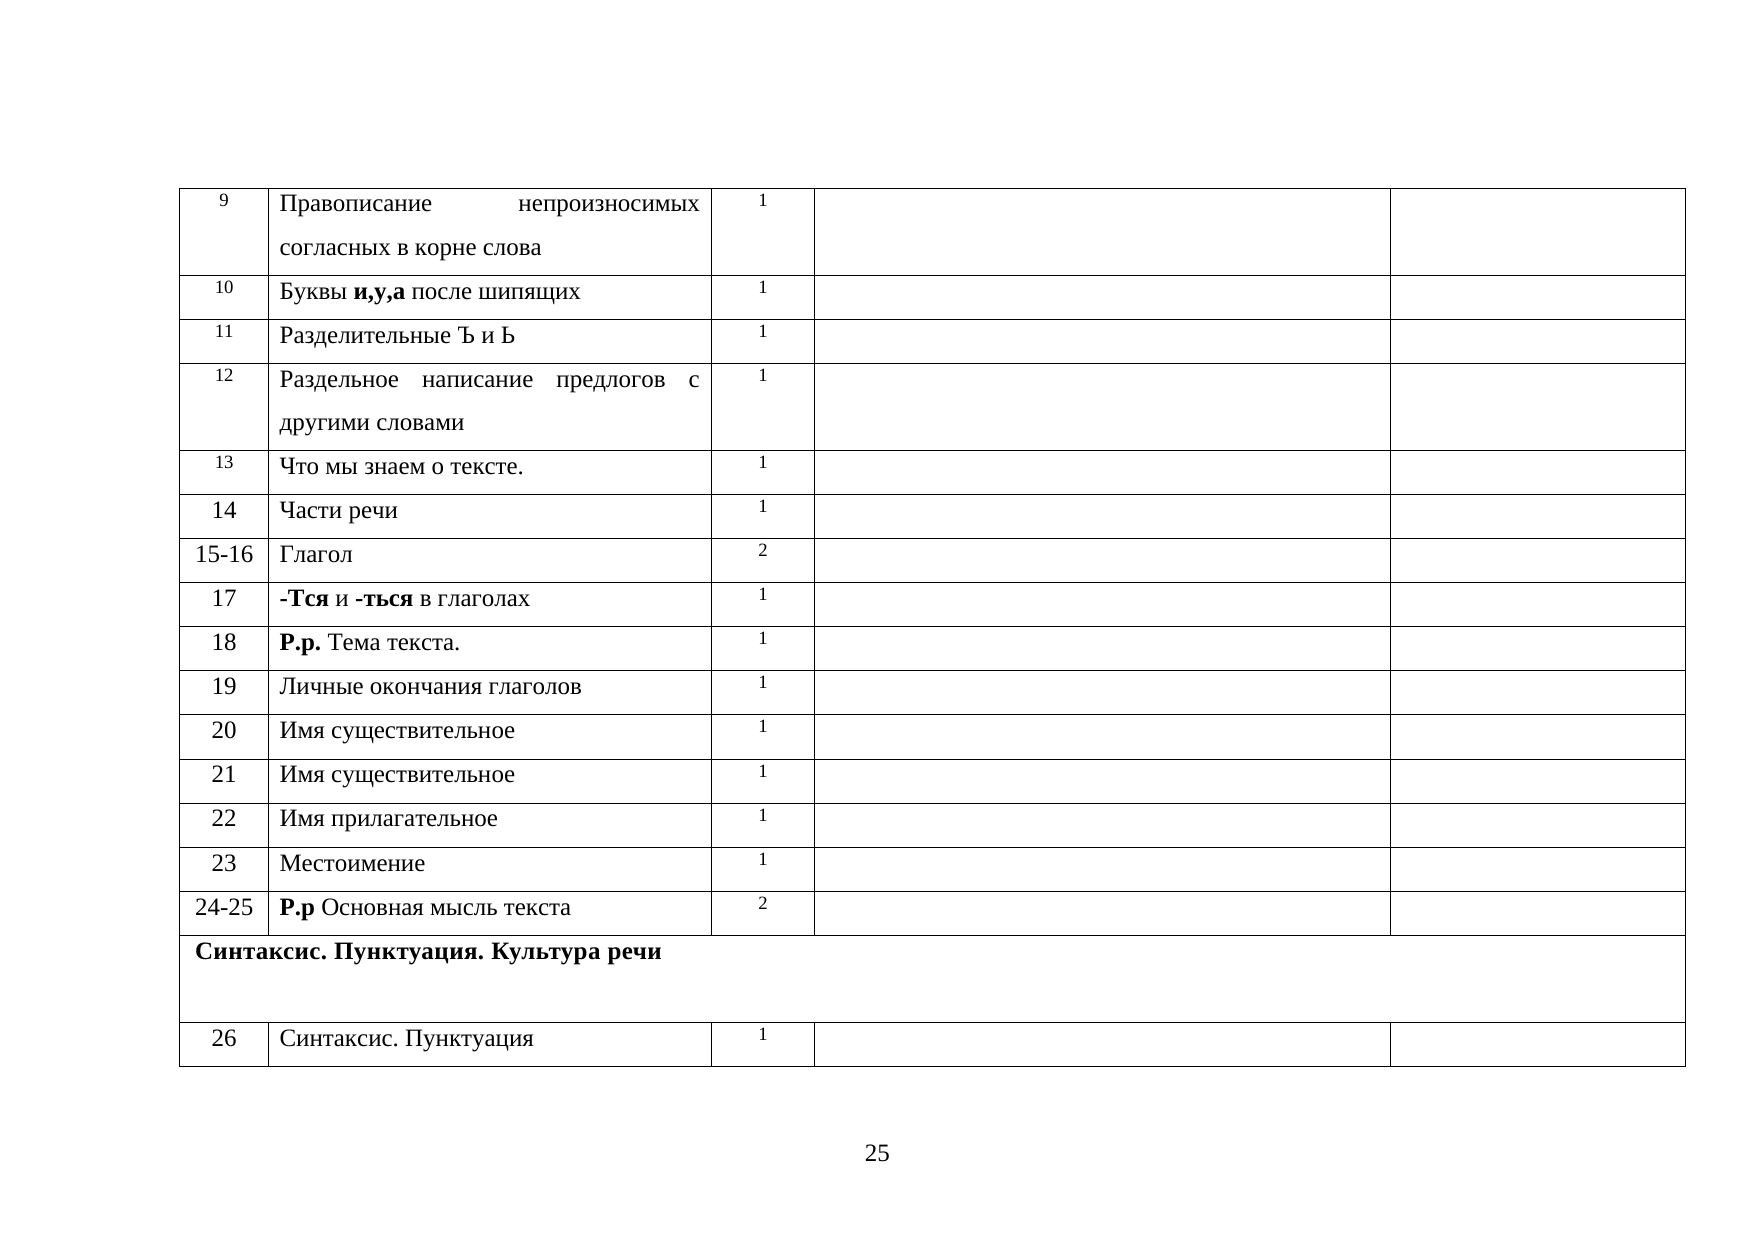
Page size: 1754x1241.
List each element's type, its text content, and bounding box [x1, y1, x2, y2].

table_cell Местоимение [269, 848, 711, 891]
table_cell [1391, 627, 1685, 670]
table_cell [1391, 189, 1685, 275]
table_cell 1 [712, 364, 814, 450]
table_cell 1 [712, 495, 814, 538]
table_cell [815, 1023, 1390, 1066]
table_cell [1391, 495, 1685, 538]
table_cell [815, 539, 1390, 582]
table_cell Правописание непроизносимых согласных в корне слова [269, 189, 711, 275]
table_cell Глагол [269, 539, 711, 582]
table_cell [1391, 539, 1685, 582]
table_cell 1 [712, 760, 814, 802]
table_cell 1 [712, 320, 814, 363]
table_cell [815, 671, 1390, 714]
table_cell [1391, 892, 1685, 935]
table_cell [815, 760, 1390, 802]
table_cell [1391, 364, 1685, 450]
table_cell 14 [180, 495, 268, 538]
table_cell 23 [180, 848, 268, 891]
table_cell Р.р Основная мысль текста [269, 892, 711, 935]
table_cell 15-16 [180, 539, 268, 582]
table_cell Имя прилагательное [269, 804, 711, 847]
table_cell Буквы и,у,а после шипящих [269, 276, 711, 319]
table_cell 1 [712, 627, 814, 670]
table_cell [815, 583, 1390, 626]
table_cell [1391, 583, 1685, 626]
table_cell [815, 715, 1390, 758]
table_cell 1 [712, 189, 814, 275]
table_cell 2 [712, 539, 814, 582]
table_cell Части речи [269, 495, 711, 538]
table_cell Разделительные Ъ и Ь [269, 320, 711, 363]
table_cell -Тся и -ться в глаголах [269, 583, 711, 626]
table_cell 17 [180, 583, 268, 626]
table_cell 13 [180, 451, 268, 494]
table_cell [815, 804, 1390, 847]
table_cell 2 [712, 892, 814, 935]
table_cell [815, 892, 1390, 935]
table_cell Имя существительное [269, 715, 711, 758]
table_cell 11 [180, 320, 268, 363]
table_cell 18 [180, 627, 268, 670]
table_cell [1391, 848, 1685, 891]
table_cell [1391, 1023, 1685, 1066]
table_cell 24-25 [180, 892, 268, 935]
table_cell Р.р. Тема текста. [269, 627, 711, 670]
table_cell [1391, 451, 1685, 494]
table_cell [1391, 715, 1685, 758]
table_cell 1 [712, 1023, 814, 1066]
table_cell 1 [712, 848, 814, 891]
table_cell 1 [712, 715, 814, 758]
table_cell [815, 189, 1390, 275]
table_cell [1391, 320, 1685, 363]
table_cell [815, 320, 1390, 363]
table_cell 12 [180, 364, 268, 450]
table_cell Имя существительное [269, 760, 711, 802]
table_cell [815, 495, 1390, 538]
table_cell 21 [180, 760, 268, 802]
table_cell Синтаксис. Пунктуация [269, 1023, 711, 1066]
table_cell 1 [712, 451, 814, 494]
table_cell 1 [712, 671, 814, 714]
table_cell [1391, 276, 1685, 319]
table_cell [1391, 671, 1685, 714]
table_cell [815, 276, 1390, 319]
table_cell 22 [180, 804, 268, 847]
table_cell 19 [180, 671, 268, 714]
table_cell 10 [180, 276, 268, 319]
table_cell 26 [180, 1023, 268, 1066]
table_cell 20 [180, 715, 268, 758]
table_cell 1 [712, 583, 814, 626]
table_cell [1391, 760, 1685, 802]
table_cell Личные окончания глаголов [269, 671, 711, 714]
table_cell [815, 364, 1390, 450]
table_cell [1391, 804, 1685, 847]
table_cell [815, 627, 1390, 670]
table_cell Раздельное написание предлогов с другими словами [269, 364, 711, 450]
table_cell 9 [180, 189, 268, 275]
table_cell [815, 848, 1390, 891]
table_cell Синтаксис. Пунктуация. Культура речи [180, 936, 1685, 1022]
table_cell Что мы знаем о тексте. [269, 451, 711, 494]
table_cell [815, 451, 1390, 494]
table_cell 1 [712, 276, 814, 319]
table_cell 1 [712, 804, 814, 847]
